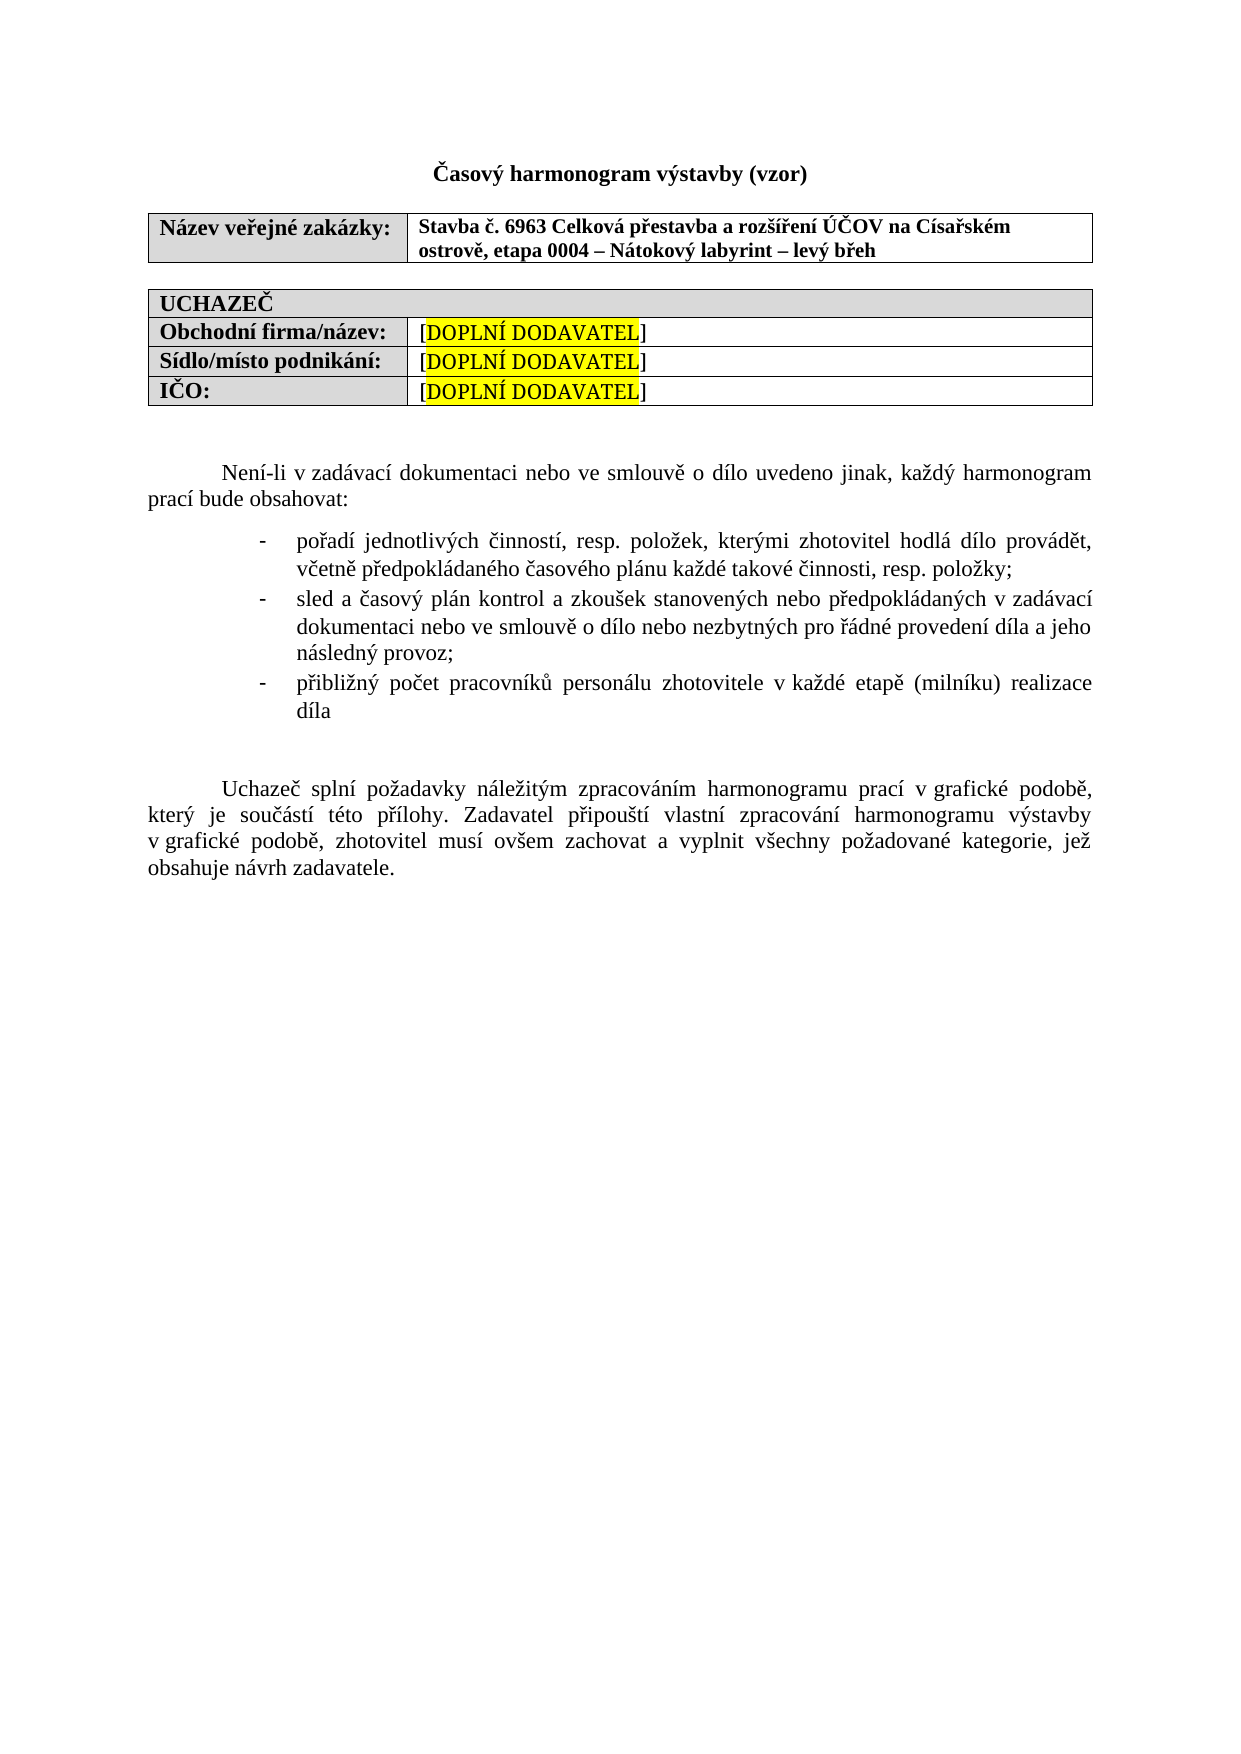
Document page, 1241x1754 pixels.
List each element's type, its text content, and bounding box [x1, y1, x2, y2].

table_header Stavba č. 6963 Celková přestavba a rozšíření ÚČOV na Císařském ostrově, etapa 0004 – Nátokový labyrint – levý břeh [408, 214, 1092, 262]
table_cell [DOPLNÍ DODAVATEL] [639, 318, 1092, 346]
list pořadí jednotlivých činností, resp. položek, kterými zhotovitel hodlá dílo provádět, včetně předpokládaného časového plánu každé takové činnosti, resp. položky; [259, 524, 1093, 582]
table_cell [DOPLNÍ DODAVATEL] [639, 377, 1092, 405]
text Uchazeč splní požadavky náležitým zpracováním harmonogramu prací v grafické podobě, který je součástí této přílohy. Zadavatel připouští vlastní zpracování harmonogramu výstavby v grafické podobě, zhotovitel musí ovšem zachovat a vyplnit všechny požadované kategorie, jež obsahuje návrh zadavatele. [148, 775, 1093, 880]
table_cell Obchodní firma/název: [149, 318, 407, 346]
list sled a časový plán kontrol a zkoušek stanovených nebo předpokládaných v zadávací dokumentaci nebo ve smlouvě o dílo nebo nezbytných pro řádné provedení díla a jeho následný provoz; [259, 582, 1093, 666]
list přibližný počet pracovníků personálu zhotovitele v každé etapě (milníku) realizace díla [259, 666, 1093, 723]
table_header UCHAZEČ [149, 290, 1092, 317]
text Časový harmonogram výstavby (vzor) [148, 160, 1093, 186]
table_cell [DOPLNÍ DODAVATEL] [639, 347, 1092, 376]
table_cell IČO: [149, 377, 407, 405]
table_cell Sídlo/místo podnikání: [149, 347, 407, 376]
text Není-li v zadávací dokumentaci nebo ve smlouvě o dílo uvedeno jinak, každý harmonogram prací bude obsahovat: [148, 459, 1093, 512]
table_header Název veřejné zakázky: [149, 214, 407, 262]
